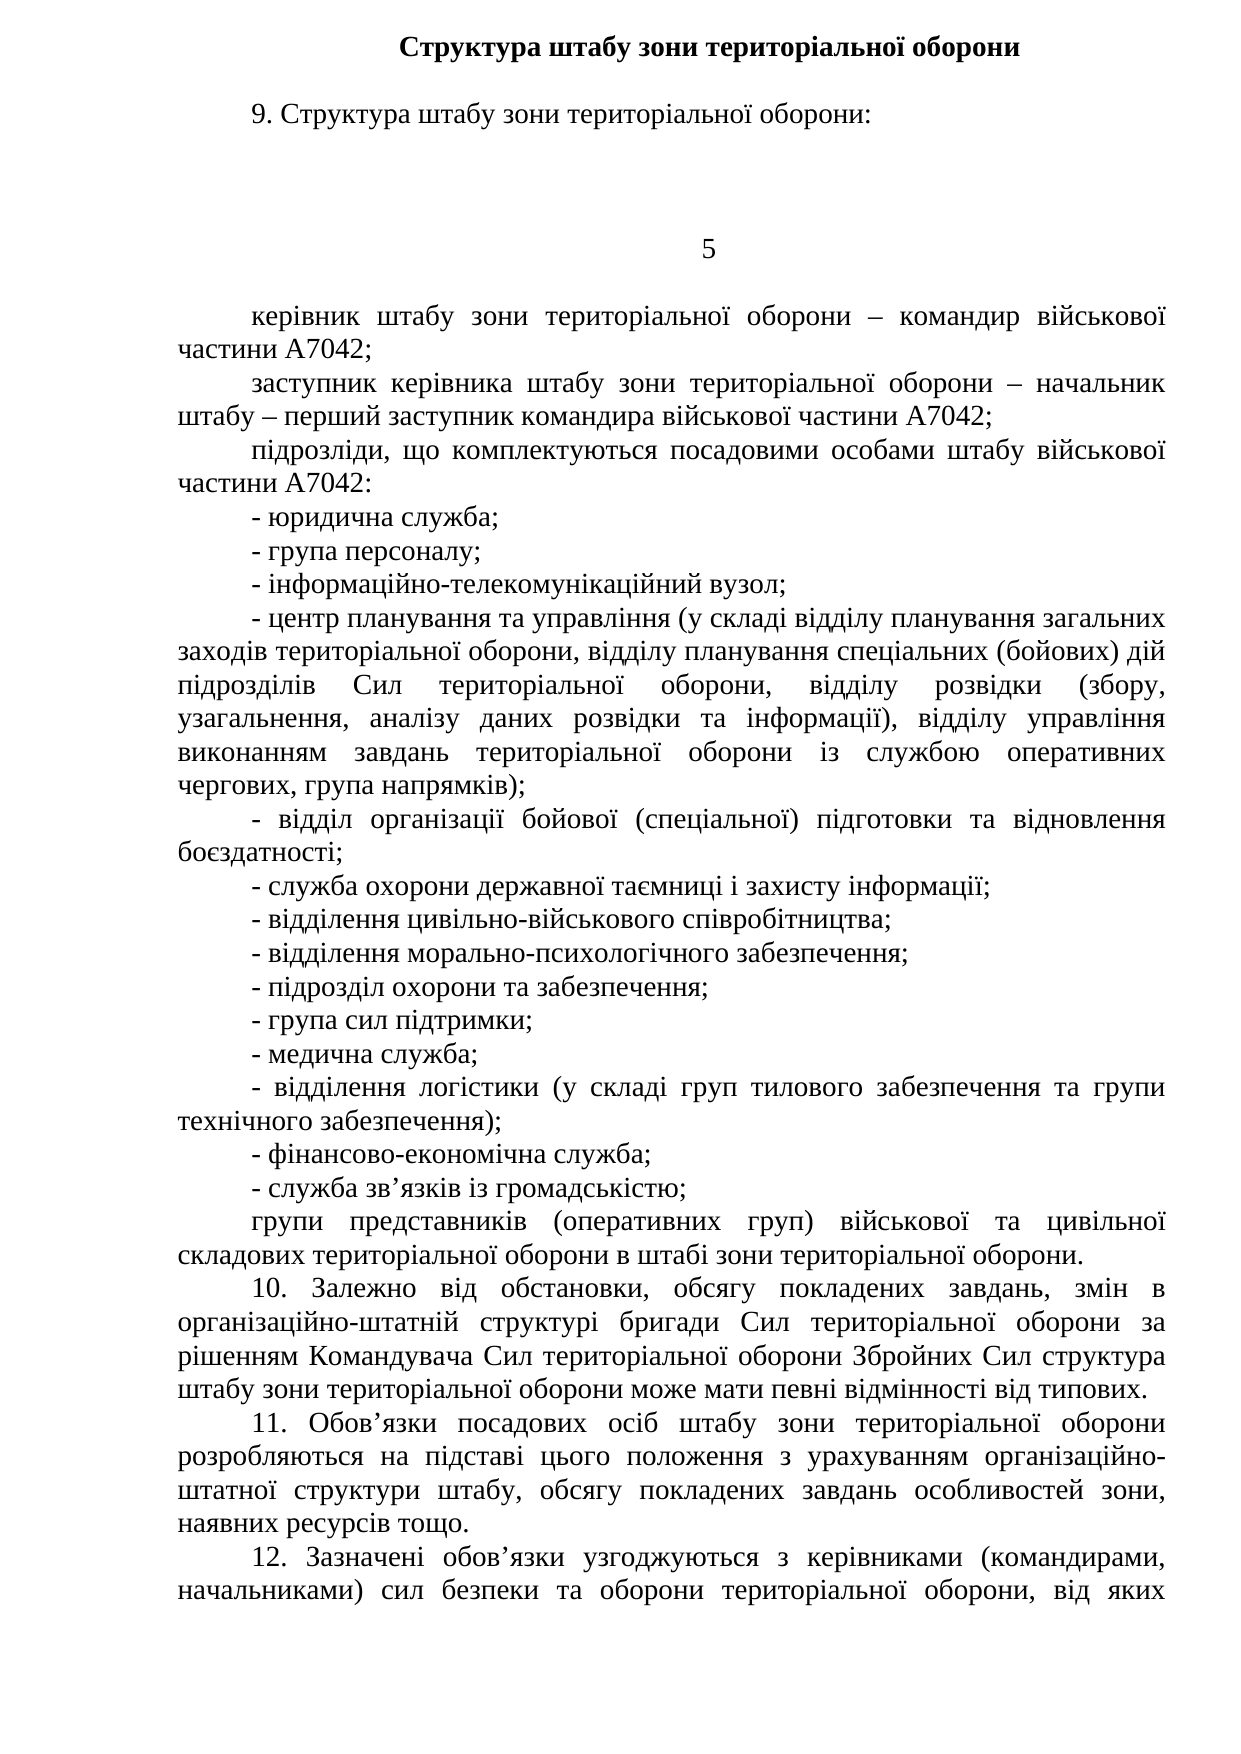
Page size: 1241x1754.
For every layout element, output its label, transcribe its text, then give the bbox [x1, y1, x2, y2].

text - служба зв’язків із громадськістю; [177, 1170, 1167, 1203]
text - група сил підтримки; [177, 1002, 1167, 1036]
text - юридична служба; [177, 499, 1167, 533]
text - підрозділ охорони та забезпечення; [177, 969, 1167, 1002]
text - медична служба; [177, 1036, 1167, 1069]
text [177, 1539, 1167, 1606]
text - група персоналу; [177, 533, 1167, 566]
text заступник керівника штабу зони територіальної оборони – начальник штабу – перший заступник командира військової частини А7042; [177, 365, 1167, 432]
text - служба охорони державної таємниці і захисту інформації; [177, 868, 1167, 902]
text Структура штабу зони територіальної оборони [325, 29, 1167, 63]
text - відділення логістики (у складі груп тилового забезпечення та групи технічного забезпечення); [177, 1069, 1167, 1136]
text - відділення морально-психологічного забезпечення; [177, 935, 1167, 969]
text - відділ організації бойової (спеціальної) підготовки та відновлення боєздатності; [177, 801, 1167, 868]
text - відділення цивільно-військового співробітництва; [177, 902, 1167, 935]
text керівник штабу зони територіальної оборони – командир військової частини А7042; [177, 298, 1167, 365]
text - фінансово-економічна служба; [177, 1136, 1167, 1170]
text групи представників (оперативних груп) військової та цивільної складових територіальної оборони в штабі зони територіальної оборони. [177, 1203, 1167, 1271]
text 11. Обов’язки посадових осіб штабу зони територіальної оборони розробляються на підставі цього положення з урахуванням організаційно-штатної структури штабу, обсягу покладених завдань особливостей зони, наявних ресурсів тощо. [177, 1405, 1167, 1539]
text 5 [177, 231, 1167, 264]
text підрозліди, що комплектуються посадовими особами штабу військової частини А7042: [177, 432, 1167, 499]
text 10. Залежно від обстановки, обсягу покладених завдань, змін в організаційно-штатній структурі бригади Сил територіальної оборони за рішенням Командувача Сил територіальної оборони Збройних Сил структура штабу зони територіальної оборони може мати певні відмінності від типових. [177, 1271, 1167, 1405]
text - центр планування та управління (у складі відділу планування загальних заходів територіальної оборони, відділу планування спеціальних (бойових) дій підрозділів Сил територіальної оборони, відділу розвідки (збору, узагальнення, аналізу даних розвідки та інформації), відділу управління виконанням завдань територіальної оборони із службою оперативних чергових, група напрямків); [177, 600, 1167, 801]
text - інформаційно-телекомунікаційний вузол; [177, 566, 1167, 600]
text 9. Структура штабу зони територіальної оборони: [177, 97, 1167, 130]
